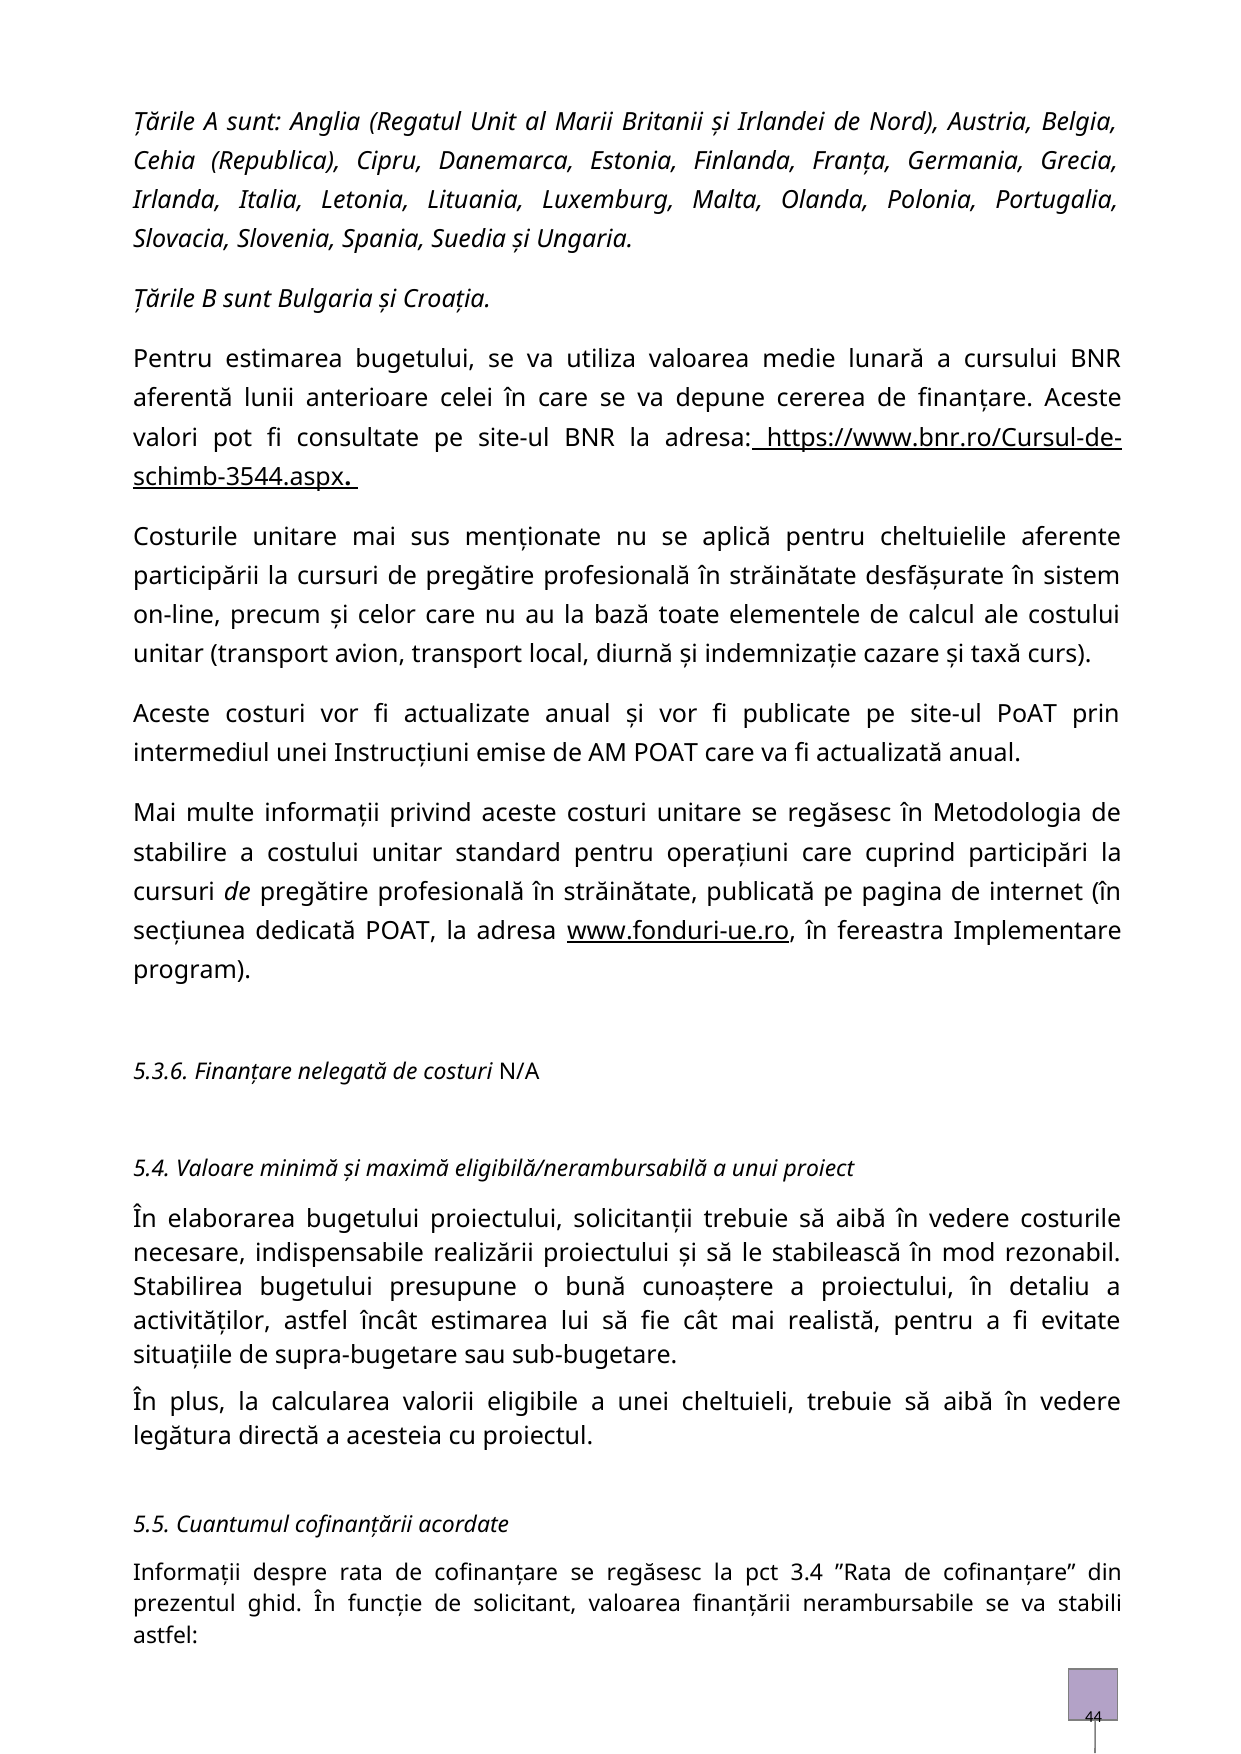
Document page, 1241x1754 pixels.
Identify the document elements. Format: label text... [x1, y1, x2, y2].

text Țările A sunt: Anglia (Regatul Unit al Marii Britanii și Irlandei de Nord), Austria, Belgia, Cehia (Republica), Cipru, Danemarca, Estonia, Finlanda, Franța, Germania, Grecia, Irlanda, Italia, Letonia, Lituania, Luxemburg, Malta, Olanda, Polonia, Portugalia, Slovacia, Slovenia, Spania, Suedia și Ungaria. [133, 103, 1122, 255]
text Pentru estimarea bugetului, se va utiliza valoarea medie lunară a cursului BNR aferentă lunii anterioare celei în care se va depune cererea de finanțare. Aceste valori pot fi consultate pe site-ul BNR la adresa: https://www.bnr.ro/Cursul-de-schimb-3544.aspx. [133, 341, 1122, 492]
text 5.5. Cuantumul cofinanțării acordate [133, 1508, 1122, 1539]
text 5.3.6. Finanțare nelegată de costuri N/A [133, 1055, 1122, 1086]
text În elaborarea bugetului proiectului, solicitanții trebuie să aibă în vedere costurile necesare, indispensabile realizării proiectului și să le stabilească în mod rezonabil. Stabilirea bugetului presupune o bună cunoaștere a proiectului, în detaliu a activităților, astfel încât estimarea lui să fie cât mai realistă, pentru a fi evitate situațiile de supra-bugetare sau sub-bugetare. [133, 1200, 1122, 1371]
text Informații despre rata de cofinanțare se regăsesc la pct 3.4 ”Rata de cofinanțare” din prezentul ghid. În funcție de solicitant, valoarea finanțării nerambursabile se va stabili astfel: [133, 1556, 1122, 1650]
text Țările B sunt Bulgaria și Croația. [133, 281, 1122, 315]
text Aceste costuri vor fi actualizate anual și vor fi publicate pe site-ul PoAT prin intermediul unei Instrucțiuni emise de AM POAT care va fi actualizată anual. [133, 696, 1122, 769]
text Mai multe informații privind aceste costuri unitare se regăsesc în Metodologia de stabilire a costului unitar standard pentru operațiuni care cuprind participări la cursuri de pregătire profesională în străinătate, publicată pe pagina de internet (în secțiunea dedicată POAT, la adresa www.fonduri-ue.ro, în fereastra Implementare program). [133, 795, 1122, 986]
text 5.4. Valoare minimă și maximă eligibilă/nerambursabilă a unui proiect [133, 1152, 1122, 1183]
text Costurile unitare mai sus menționate nu se aplică pentru cheltuielile aferente participării la cursuri de pregătire profesională în străinătate desfășurate în sistem on-line, precum și celor care nu au la bază toate elementele de calcul ale costului unitar (transport avion, transport local, diurnă și indemnizație cazare și taxă curs). [133, 518, 1122, 670]
text În plus, la calcularea valorii eligibile a unei cheltuieli, trebuie să aibă în vedere legătura directă a acesteia cu proiectul. [133, 1383, 1122, 1451]
